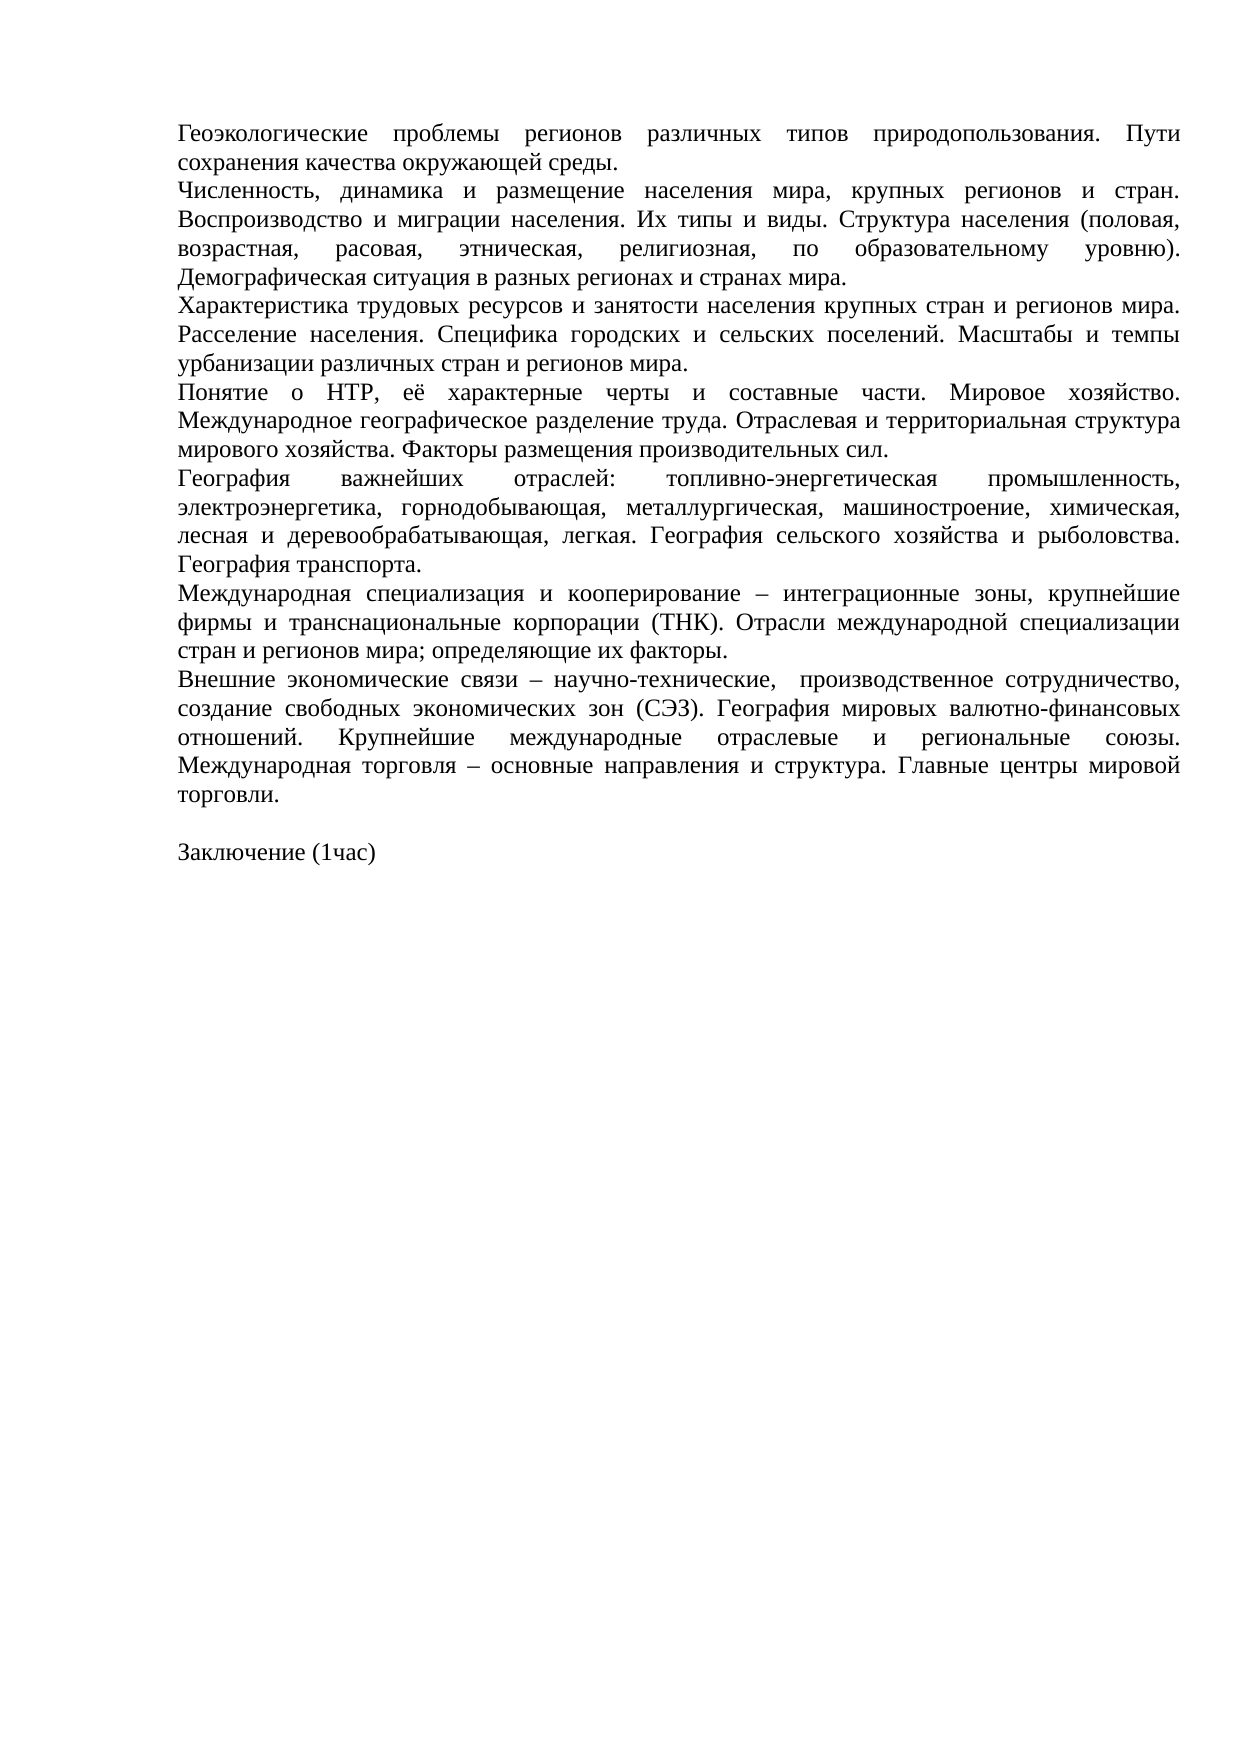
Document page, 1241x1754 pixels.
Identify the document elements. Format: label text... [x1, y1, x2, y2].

text География важнейших отраслей: топливно-энергетическая промышленность, электроэнергетика, горнодобывающая, металлургическая, машиностроение, химическая, лесная и деревообрабатывающая, легкая. География сельского хозяйства и рыболовства. География транспорта. [177, 463, 1181, 578]
text Численность, динамика и размещение населения мира, крупных регионов и стран. Воспроизводство и миграции населения. Их типы и виды. Структура населения (половая, возрастная, расовая, этническая, религиозная, по образовательному уровню). Демографическая ситуация в разных регионах и странах мира. [177, 176, 1181, 291]
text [177, 118, 1181, 176]
text Международная специализация и кооперирование – интеграционные зоны, крупнейшие фирмы и транснациональные корпорации (ТНК). Отрасли международной специализации стран и регионов мира; определяющие их факторы. [177, 578, 1181, 664]
text Заключение (1час) [177, 837, 1181, 866]
text Понятие о НТР, её характерные черты и составные части. Мировое хозяйство. Международное географическое разделение труда. Отраслевая и территориальная структура мирового хозяйства. Факторы размещения производительных сил. [177, 377, 1181, 463]
text Характеристика трудовых ресурсов и занятости населения крупных стран и регионов мира. Расселение населения. Специфика городских и сельских поселений. Масштабы и темпы урбанизации различных стран и регионов мира. [177, 291, 1181, 377]
text Внешние экономические связи – научно-технические, производственное сотрудничество, создание свободных экономических зон (СЭЗ). География мировых валютно-финансовых отношений. Крупнейшие международные отраслевые и региональные союзы. Международная торговля – основные направления и структура. Главные центры мировой торговли. [177, 664, 1181, 808]
